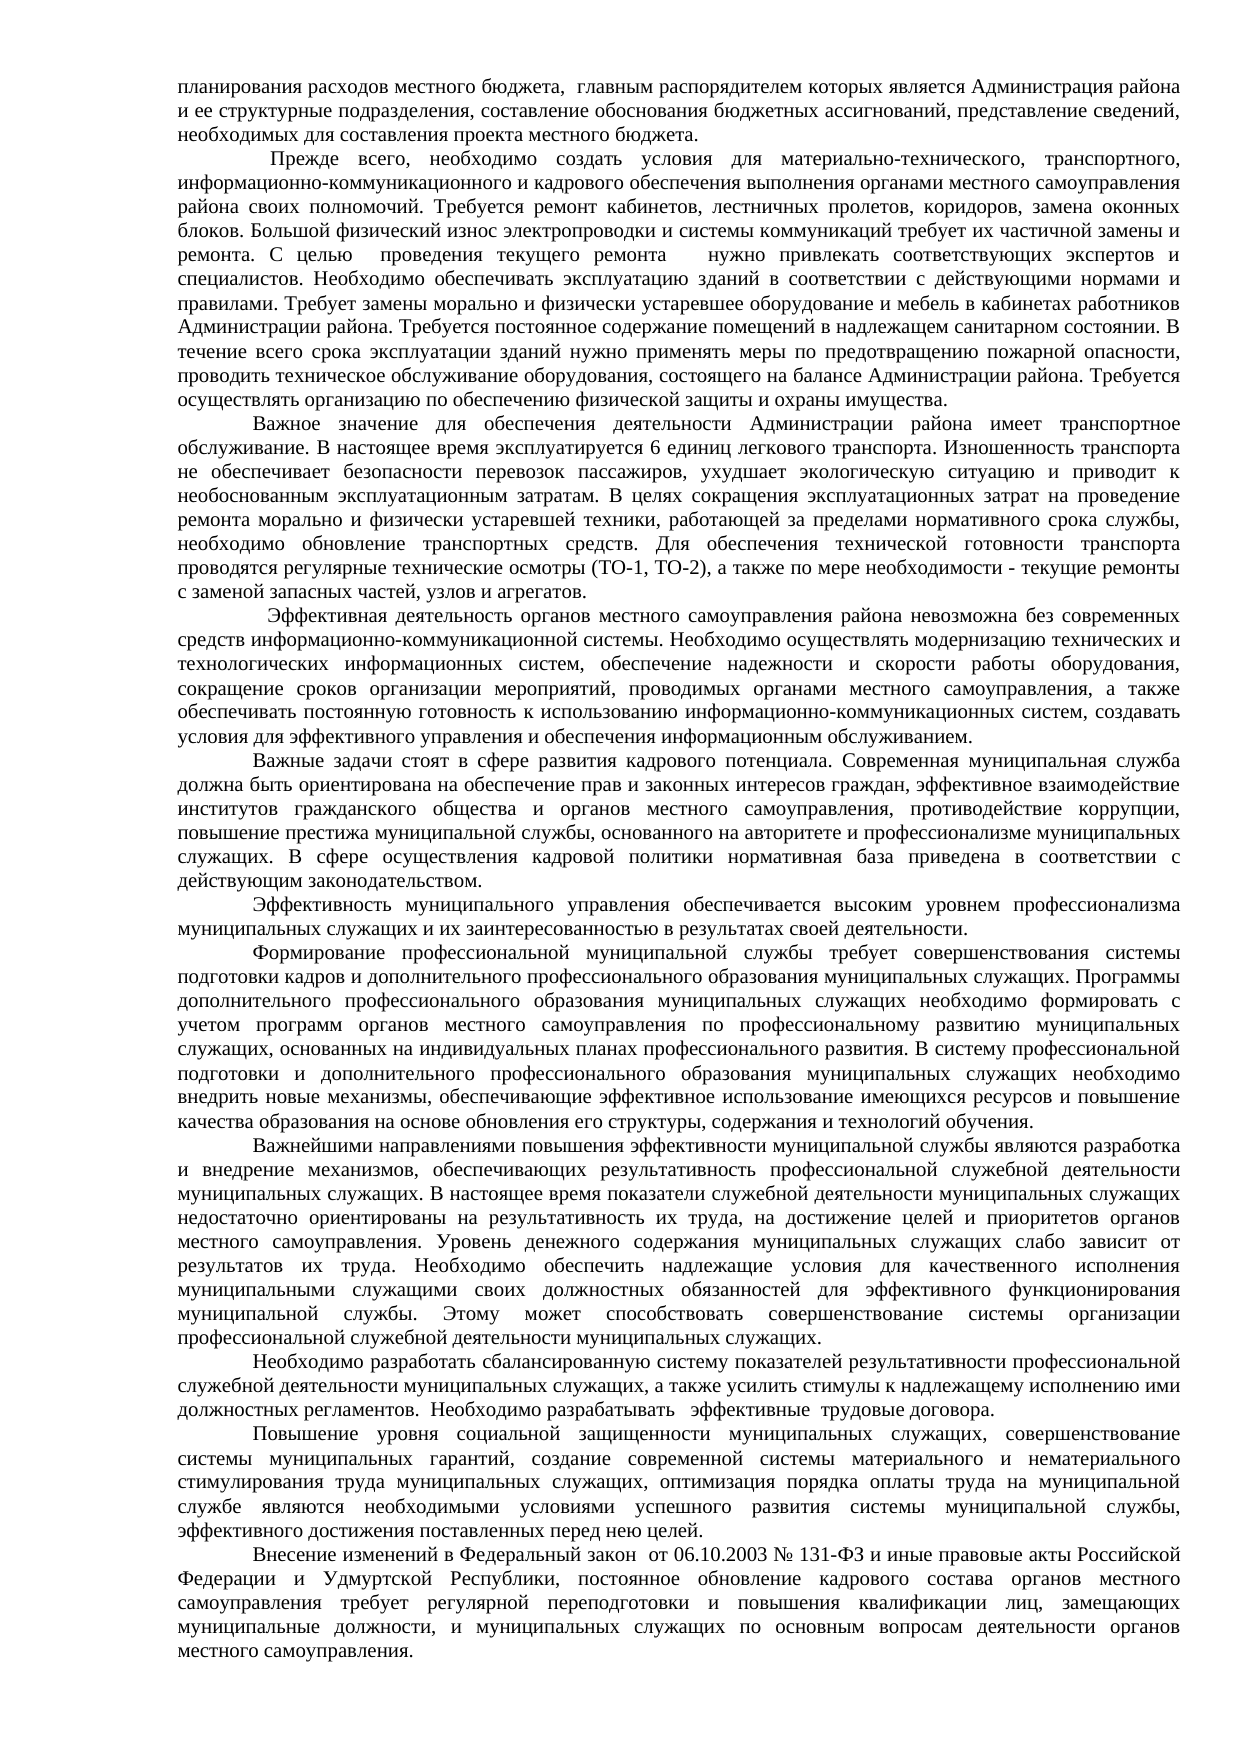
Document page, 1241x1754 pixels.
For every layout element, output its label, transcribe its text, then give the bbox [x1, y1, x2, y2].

text Необходимо разработать сбалансированную систему показателей результативности профессиональной служебной деятельности муниципальных служащих, а также усилить стимулы к надлежащему исполнению ими должностных регламентов. Необходимо разрабатывать эффективные трудовые договора. [177, 1349, 1181, 1421]
text Важнейшими направлениями повышения эффективности муниципальной службы являются разработка и внедрение механизмов, обеспечивающих результативность профессиональной служебной деятельности муниципальных служащих. В настоящее время показатели служебной деятельности муниципальных служащих недостаточно ориентированы на результативность их труда, на достижение целей и приоритетов органов местного самоуправления. Уровень денежного содержания муниципальных служащих слабо зависит от результатов их труда. Необходимо обеспечить надлежащие условия для качественного исполнения муниципальными служащими своих должностных обязанностей для эффективного функционирования муниципальной службы. Этому может способствовать совершенствование системы организации профессиональной служебной деятельности муниципальных служащих. [177, 1133, 1181, 1349]
text Важное значение для обеспечения деятельности Администрации района имеет транспортное обслуживание. В настоящее время эксплуатируется 6 единиц легкового транспорта. Изношенность транспорта не обеспечивает безопасности перевозок пассажиров, ухудшает экологическую ситуацию и приводит к необоснованным эксплуатационным затратам. В целях сокращения эксплуатационных затрат на проведение ремонта морально и физически устаревшей техники, работающей за пределами нормативного срока службы, необходимо обновление транспортных средств. Для обеспечения технической готовности транспорта проводятся регулярные технические осмотры (ТО-1, ТО-2), а также по мере необходимости - текущие ремонты с заменой запасных частей, узлов и агрегатов. [177, 411, 1181, 603]
text Эффективная деятельность органов местного самоуправления района невозможна без современных средств информационно-коммуникационной системы. Необходимо осуществлять модернизацию технических и технологических информационных систем, обеспечение надежности и скорости работы оборудования, сокращение сроков организации мероприятий, проводимых органами местного самоуправления, а также обеспечивать постоянную готовность к использованию информационно-коммуникационных систем, создавать условия для эффективного управления и обеспечения информационным обслуживанием. [177, 603, 1181, 748]
text Внесение изменений в Федеральный закон от 06.10.2003 № 131-ФЗ и иные правовые акты Российской Федерации и Удмуртской Республики, постоянное обновление кадрового состава органов местного самоуправления требует регулярной переподготовки и повышения квалификации лиц, замещающих муниципальные должности, и муниципальных служащих по основным вопросам деятельности органов местного самоуправления. [177, 1542, 1181, 1662]
text Важные задачи стоят в сфере развития кадрового потенциала. Современная муниципальная служба должна быть ориентирована на обеспечение прав и законных интересов граждан, эффективное взаимодействие институтов гражданского общества и органов местного самоуправления, противодействие коррупции, повышение престижа муниципальной службы, основанного на авторитете и профессионализме муниципальных служащих. В сфере осуществления кадровой политики нормативная база приведена в соответствии с действующим законодательством. [177, 748, 1181, 892]
text Формирование профессиональной муниципальной службы требует совершенствования системы подготовки кадров и дополнительного профессионального образования муниципальных служащих. Программы дополнительного профессионального образования муниципальных служащих необходимо формировать с учетом программ органов местного самоуправления по профессиональному развитию муниципальных служащих, основанных на индивидуальных планах профессионального развития. В систему профессиональной подготовки и дополнительного профессионального образования муниципальных служащих необходимо внедрить новые механизмы, обеспечивающие эффективное использование имеющихся ресурсов и повышение качества образования на основе обновления его структуры, содержания и технологий обучения. [177, 940, 1181, 1133]
text Эффективность муниципального управления обеспечивается высоким уровнем профессионализма муниципальных служащих и их заинтересованностью в результатах своей деятельности. [177, 892, 1181, 940]
text Прежде всего, необходимо создать условия для материально-технического, транспортного, информационно-коммуникационного и кадрового обеспечения выполнения органами местного самоуправления района своих полномочий. Требуется ремонт кабинетов, лестничных пролетов, коридоров, замена оконных блоков. Большой физический износ электропроводки и системы коммуникаций требует их частичной замены и ремонта. С целью проведения текущего ремонта нужно привлекать соответствующих экспертов и специалистов. Необходимо обеспечивать эксплуатацию зданий в соответствии с действующими нормами и правилами. Требует замены морально и физически устаревшее оборудование и мебель в кабинетах работников Администрации района. Требуется постоянное содержание помещений в надлежащем санитарном состоянии. В течение всего срока эксплуатации зданий нужно применять меры по предотвращению пожарной опасности, проводить техническое обслуживание оборудования, состоящего на балансе Администрации района. Требуется осуществлять организацию по обеспечению физической защиты и охраны имущества. [177, 146, 1181, 411]
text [177, 74, 1181, 146]
text Повышение уровня социальной защищенности муниципальных служащих, совершенствование системы муниципальных гарантий, создание современной системы материального и нематериального стимулирования труда муниципальных служащих, оптимизация порядка оплаты труда на муниципальной службе являются необходимыми условиями успешного развития системы муниципальной службы, эффективного достижения поставленных перед нею целей. [177, 1421, 1181, 1542]
